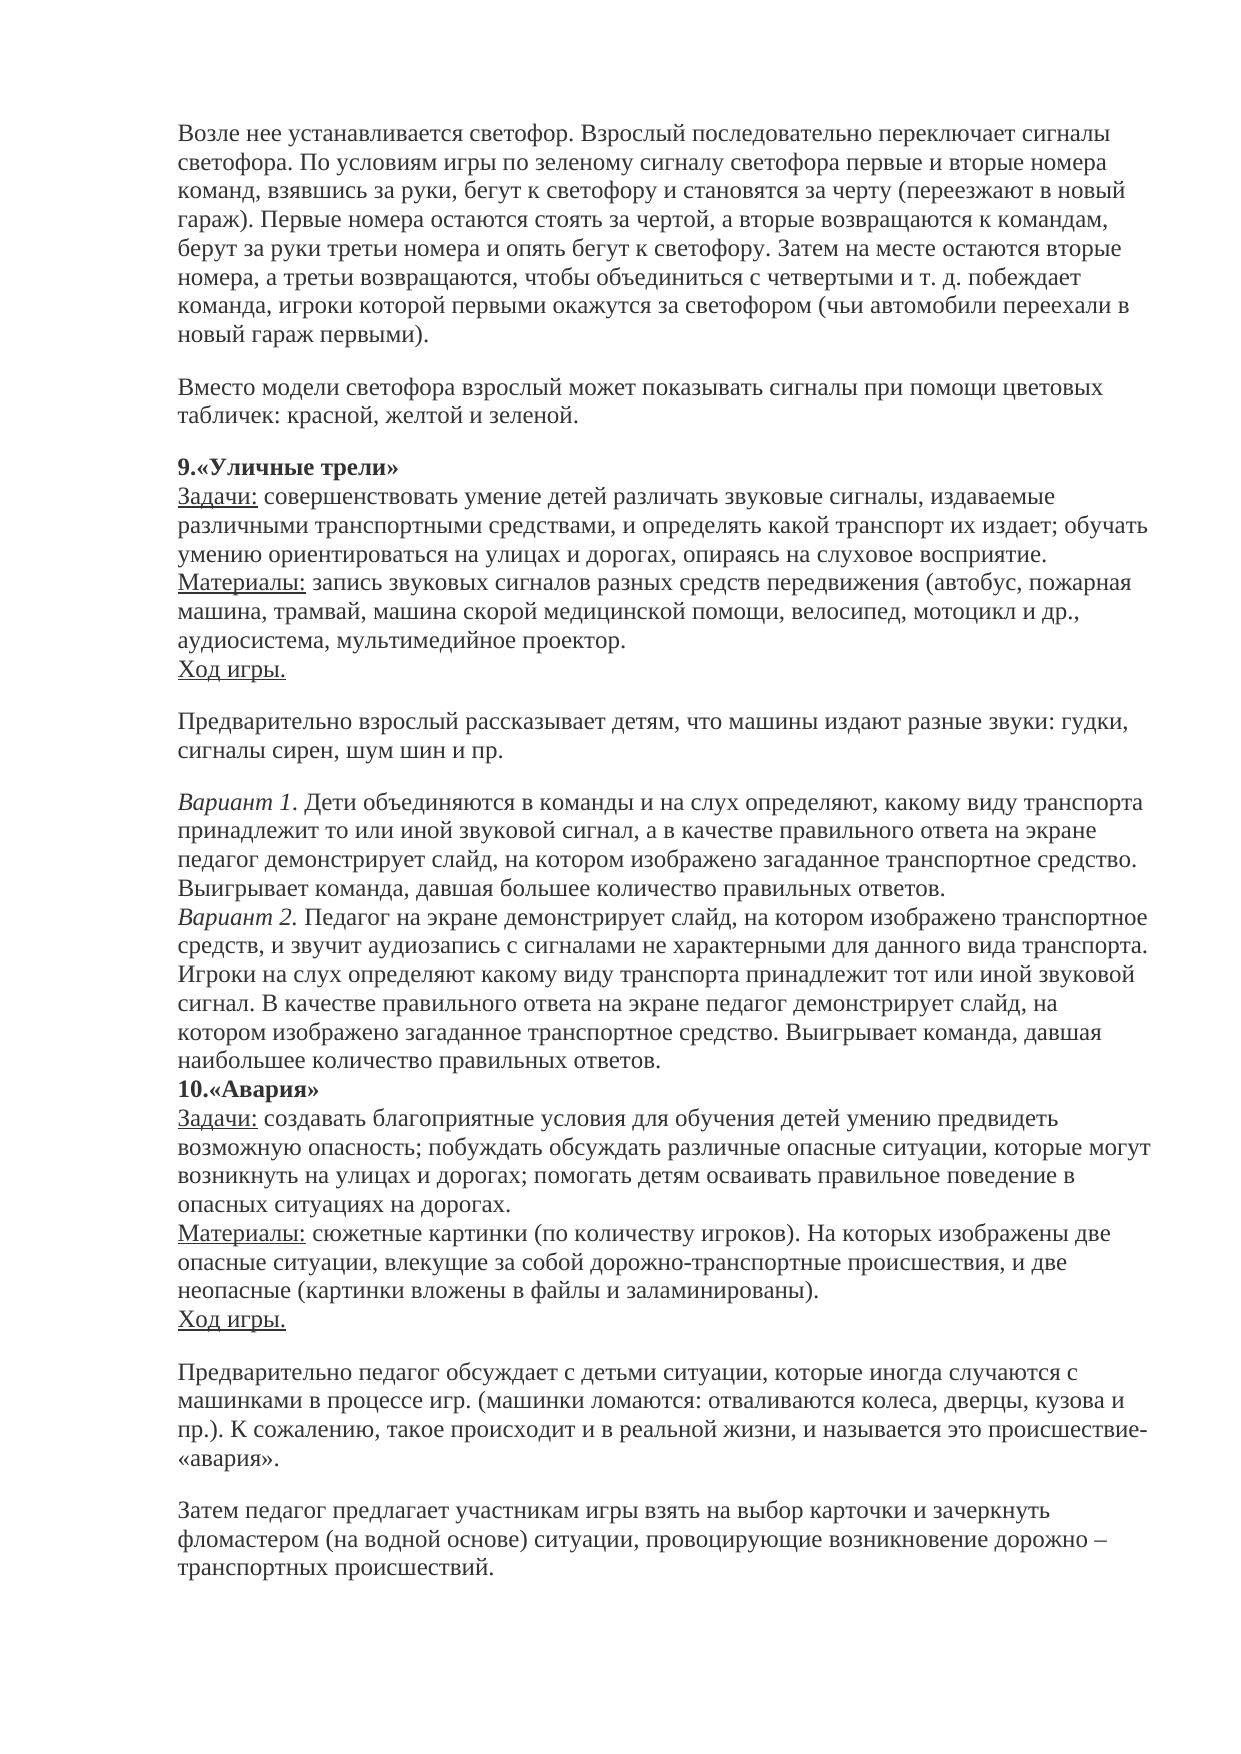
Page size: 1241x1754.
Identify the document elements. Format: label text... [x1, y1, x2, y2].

text Вариант 1. Дети объединяются в команды и на слух определяют, какому виду транспорта принадлежит то или иной звуковой сигнал, а в качестве правильного ответа на экране педагог демонстрирует слайд, на котором изображено загаданное транспортное средство. Выигрывает команда, давшая большее количество правильных ответов. [177, 787, 1152, 902]
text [177, 118, 1152, 348]
text Материалы: сюжетные картинки (по количеству игроков). На которых изображены две опасные ситуации, влекущие за собой дорожно-транспортные происшествия, и две неопасные (картинки вложены в файлы и заламинированы). [177, 1218, 1152, 1304]
text Вместо модели светофора взрослый может показывать сигналы при помощи цветовых табличек: красной, желтой и зеленой. [177, 372, 1152, 429]
text Задачи: создавать благоприятные условия для обучения детей умению предвидеть возможную опасность; побуждать обсуждать различные опасные ситуации, которые могут возникнуть на улицах и дорогах; помогать детям осваивать правильное поведение в опасных ситуациях на дорогах. [177, 1103, 1152, 1218]
text Затем педагог предлагает участникам игры взять на выбор карточки и зачеркнуть фломастером (на водной основе) ситуации, провоцирующие возникновение дорожно – транспортных происшествий. [177, 1495, 1152, 1581]
text 10.«Авария» [177, 1074, 1152, 1103]
text 9.«Уличные трели» [177, 452, 1152, 481]
text Вариант 2. Педагог на экране демонстрирует слайд, на котором изображено транспортное средств, и звучит аудиозапись с сигналами не характерными для данного вида транспорта. Игроки на слух определяют какому виду транспорта принадлежит тот или иной звуковой сигнал. В качестве правильного ответа на экране педагог демонстрирует слайд, на котором изображено загаданное транспортное средство. Выигрывает команда, давшая наибольшее количество правильных ответов. [177, 902, 1152, 1074]
text Ход игры. [177, 1304, 1152, 1333]
text Ход игры. [177, 654, 1152, 682]
text Материалы: запись звуковых сигналов разных средств передвижения (автобус, пожарная машина, трамвай, машина скорой медицинской помощи, велосипед, мотоцикл и др., аудиосистема, мультимедийное проектор. [177, 567, 1152, 654]
text Предварительно взрослый рассказывает детям, что машины издают разные звуки: гудки, сигналы сирен, шум шин и пр. [177, 706, 1152, 763]
text Задачи: совершенствовать умение детей различать звуковые сигналы, издаваемые различными транспортными средствами, и определять какой транспорт их издает; обучать умению ориентироваться на улицах и дорогах, опираясь на слуховое восприятие. [177, 481, 1152, 567]
text Предварительно педагог обсуждает с детьми ситуации, которые иногда случаются с машинками в процессе игр. (машинки ломаются: отваливаются колеса, дверцы, кузова и пр.). К сожалению, такое происходит и в реальной жизни, и называется это происшествие- «авария». [177, 1357, 1152, 1472]
